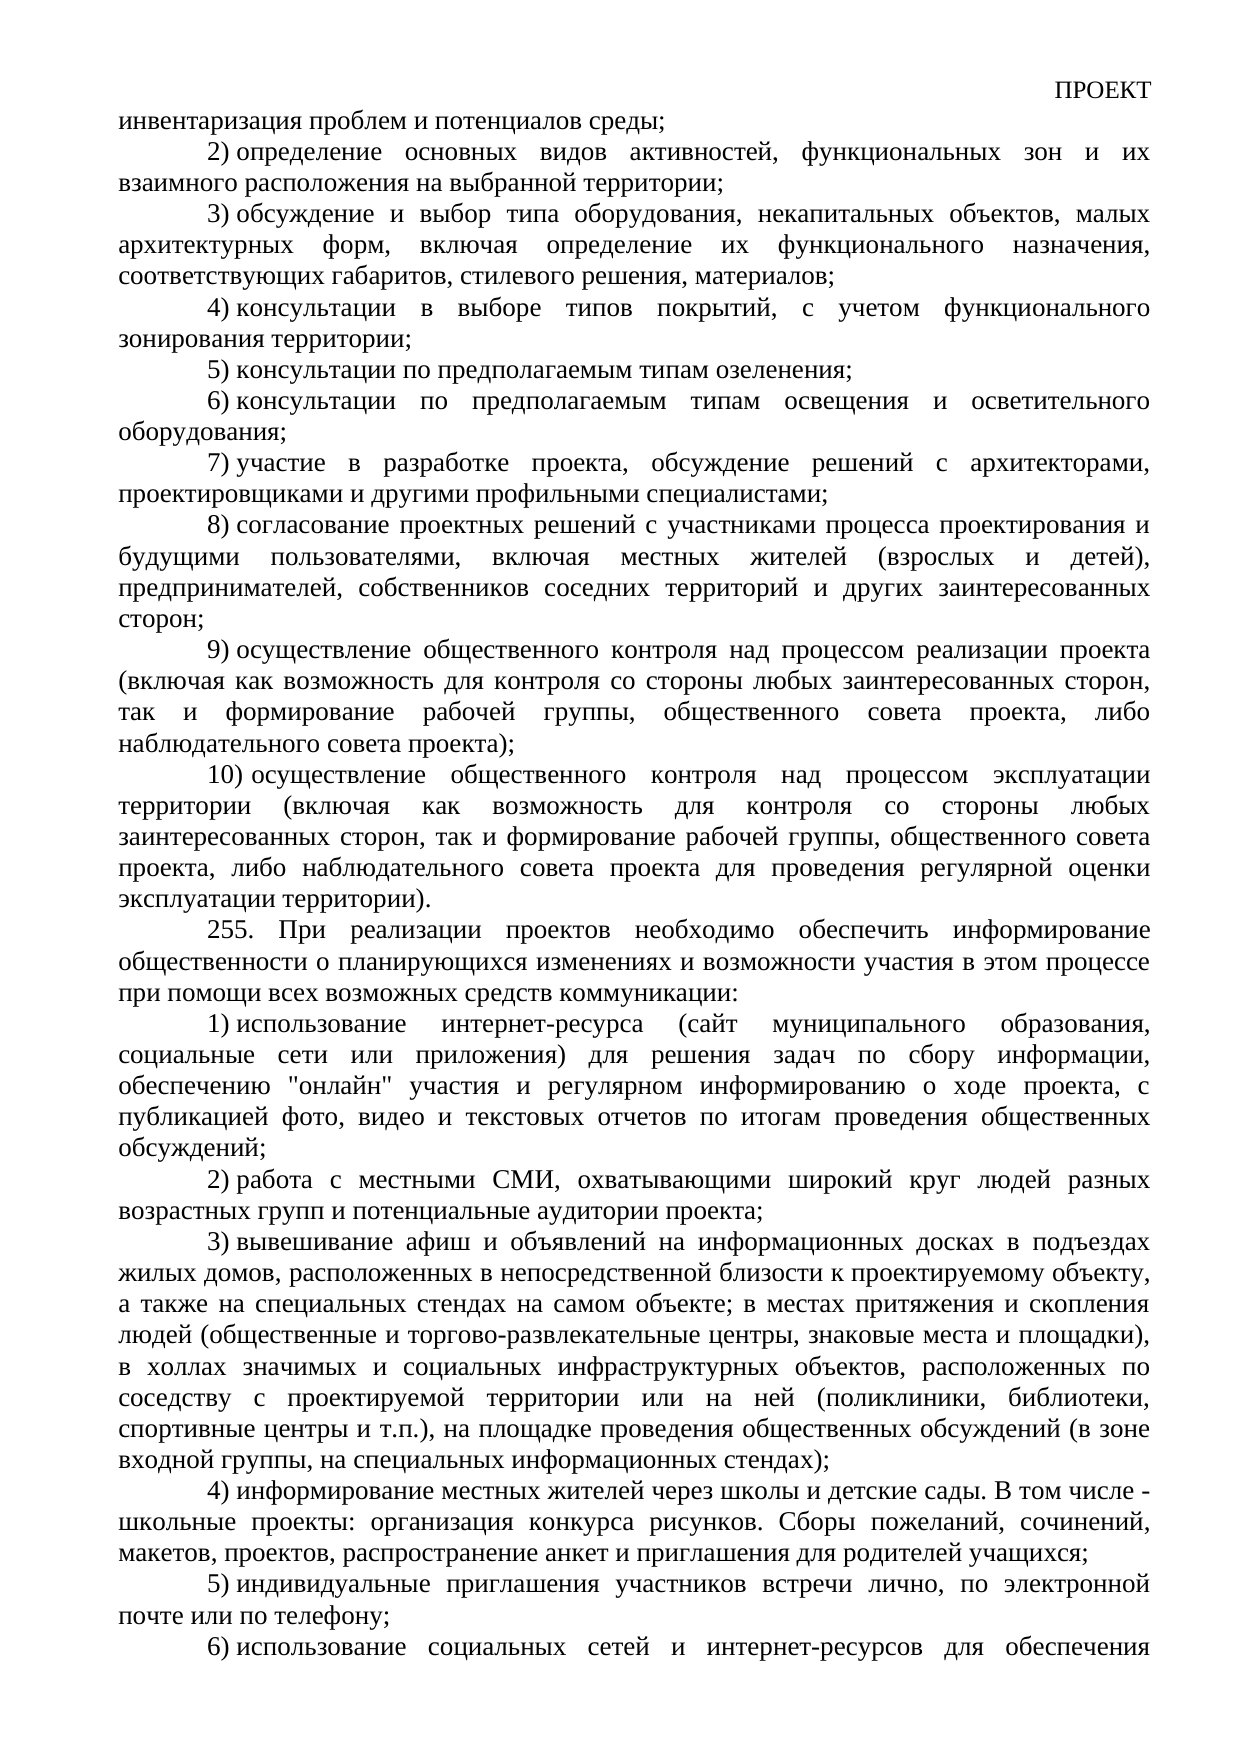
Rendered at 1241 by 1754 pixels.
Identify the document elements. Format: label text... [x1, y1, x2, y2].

list вывешивание афиш и объявлений на информационных досках в подъездах жилых домов, расположенных в непосредственной близости к проектируемому объекту, а также на специальных стендах на самом объекте; в местах притяжения и скопления людей (общественные и торгово-развлекательные центры, знаковые места и площадки), в холлах значимых и социальных инфраструктурных объектов, расположенных по соседству с проектируемой территории или на ней (поликлиники, библиотеки, спортивные центры и т.п.), на площадке проведения общественных обсуждений (в зоне входной группы, на специальных информационных стендах); [118, 1225, 1152, 1474]
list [118, 104, 1152, 135]
list согласование проектных решений с участниками процесса проектирования и будущими пользователями, включая местных жителей (взрослых и детей), предпринимателей, собственников соседних территорий и других заинтересованных сторон; [118, 509, 1152, 633]
list консультации по предполагаемым типам освещения и осветительного оборудования; [118, 384, 1152, 446]
list обсуждение и выбор типа оборудования, некапитальных объектов, малых архитектурных форм, включая определение их функционального назначения, соответствующих габаритов, стилевого решения, материалов; [118, 197, 1152, 291]
list работа с местными СМИ, охватывающими широкий круг людей разных возрастных групп и потенциальные аудитории проекта; [118, 1163, 1152, 1225]
list информирование местных жителей через школы и детские сады. В том числе - школьные проекты: организация конкурса рисунков. Сборы пожеланий, сочинений, макетов, проектов, распространение анкет и приглашения для родителей учащихся; [118, 1474, 1152, 1568]
list индивидуальные приглашения участников встречи лично, по электронной почте или по телефону; [118, 1568, 1152, 1630]
list консультации в выборе типов покрытий, с учетом функционального зонирования территории; [118, 291, 1152, 353]
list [118, 1630, 1152, 1661]
list определение основных видов активностей, функциональных зон и их взаимного расположения на выбранной территории; [118, 135, 1152, 197]
list осуществление общественного контроля над процессом реализации проекта (включая как возможность для контроля со стороны любых заинтересованных сторон, так и формирование рабочей группы, общественного совета проекта, либо наблюдательного совета проекта); [118, 633, 1152, 758]
list осуществление общественного контроля над процессом эксплуатации территории (включая как возможность для контроля со стороны любых заинтересованных сторон, так и формирование рабочей группы, общественного совета проекта, либо наблюдательного совета проекта для проведения регулярной оценки эксплуатации территории). [118, 758, 1152, 913]
text 255. При реализации проектов необходимо обеспечить информирование общественности о планирующихся изменениях и возможности участия в этом процессе при помощи всех возможных средств коммуникации: [118, 913, 1152, 1007]
list участие в разработке проекта, обсуждение решений с архитекторами, проектировщиками и другими профильными специалистами; [118, 446, 1152, 509]
list использование интернет-ресурса (сайт муниципального образования, социальные сети или приложения) для решения задач по сбору информации, обеспечению "онлайн" участия и регулярном информированию о ходе проекта, с публикацией фото, видео и текстовых отчетов по итогам проведения общественных обсуждений; [118, 1007, 1152, 1163]
list консультации по предполагаемым типам озеленения; [118, 353, 1152, 384]
